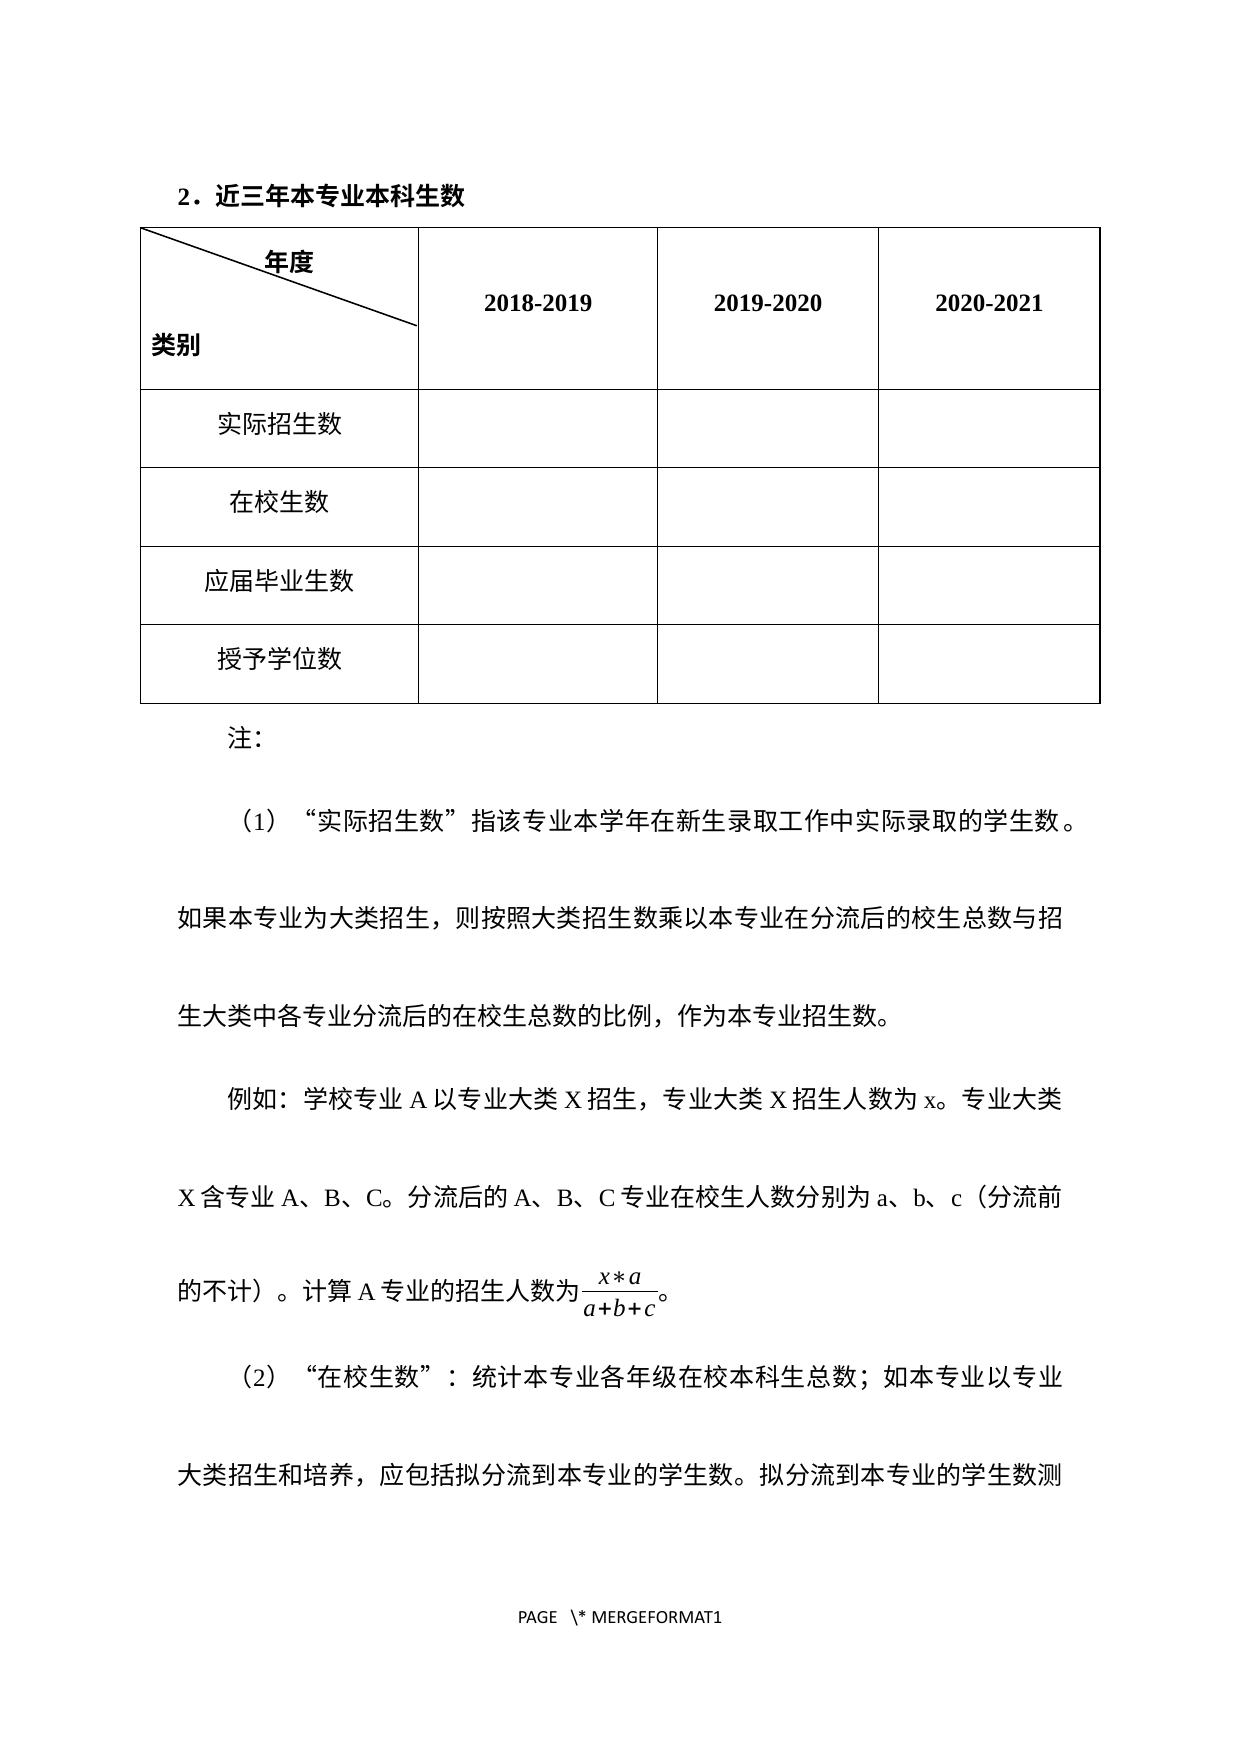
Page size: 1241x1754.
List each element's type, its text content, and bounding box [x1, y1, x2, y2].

table_header 年度 类别 [147, 228, 418, 324]
text 注： [177, 704, 1063, 769]
table_cell [879, 468, 1099, 546]
table_cell [658, 468, 878, 546]
table_cell [879, 390, 1099, 467]
table_cell 实际招生数 [141, 390, 418, 467]
table_cell [658, 390, 878, 467]
table_cell [879, 547, 1099, 624]
table_cell 应届毕业生数 [141, 547, 418, 624]
table_header 2018-2019 [419, 228, 657, 389]
text （1）“实际招生数”指该专业本学年在新生录取工作中实际录取的学生数。如果本专业为大类招生，则按照大类招生数乘以本专业在分流后的校生总数与招生大类中各专业分流后的在校生总数的比例，作为本专业招生数。 [177, 787, 1063, 1047]
table_cell [658, 547, 878, 624]
table_header 2019-2020 [658, 228, 878, 389]
table_cell 在校生数 [141, 468, 418, 546]
text 2．近三年本专业本科生数 [177, 162, 1063, 227]
table_cell [419, 625, 657, 703]
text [177, 1343, 1063, 1506]
table_header 年度 类别 [141, 230, 418, 389]
table_cell [879, 625, 1099, 703]
table_cell [419, 390, 657, 467]
table_cell 授予学位数 [141, 625, 418, 703]
text 例如：学校专业A以专业大类X招生，专业大类X招生人数为x。专业大类X含专业A、B、C。分流后的A、B、C专业在校生人数分别为a、b、c（分流前的不计）。计算A专业的招生人数为。 [177, 1065, 1063, 1325]
table_cell [419, 468, 657, 546]
table_header 2020-2021 [879, 228, 1099, 389]
table_cell [658, 625, 878, 703]
table_cell [419, 547, 657, 624]
